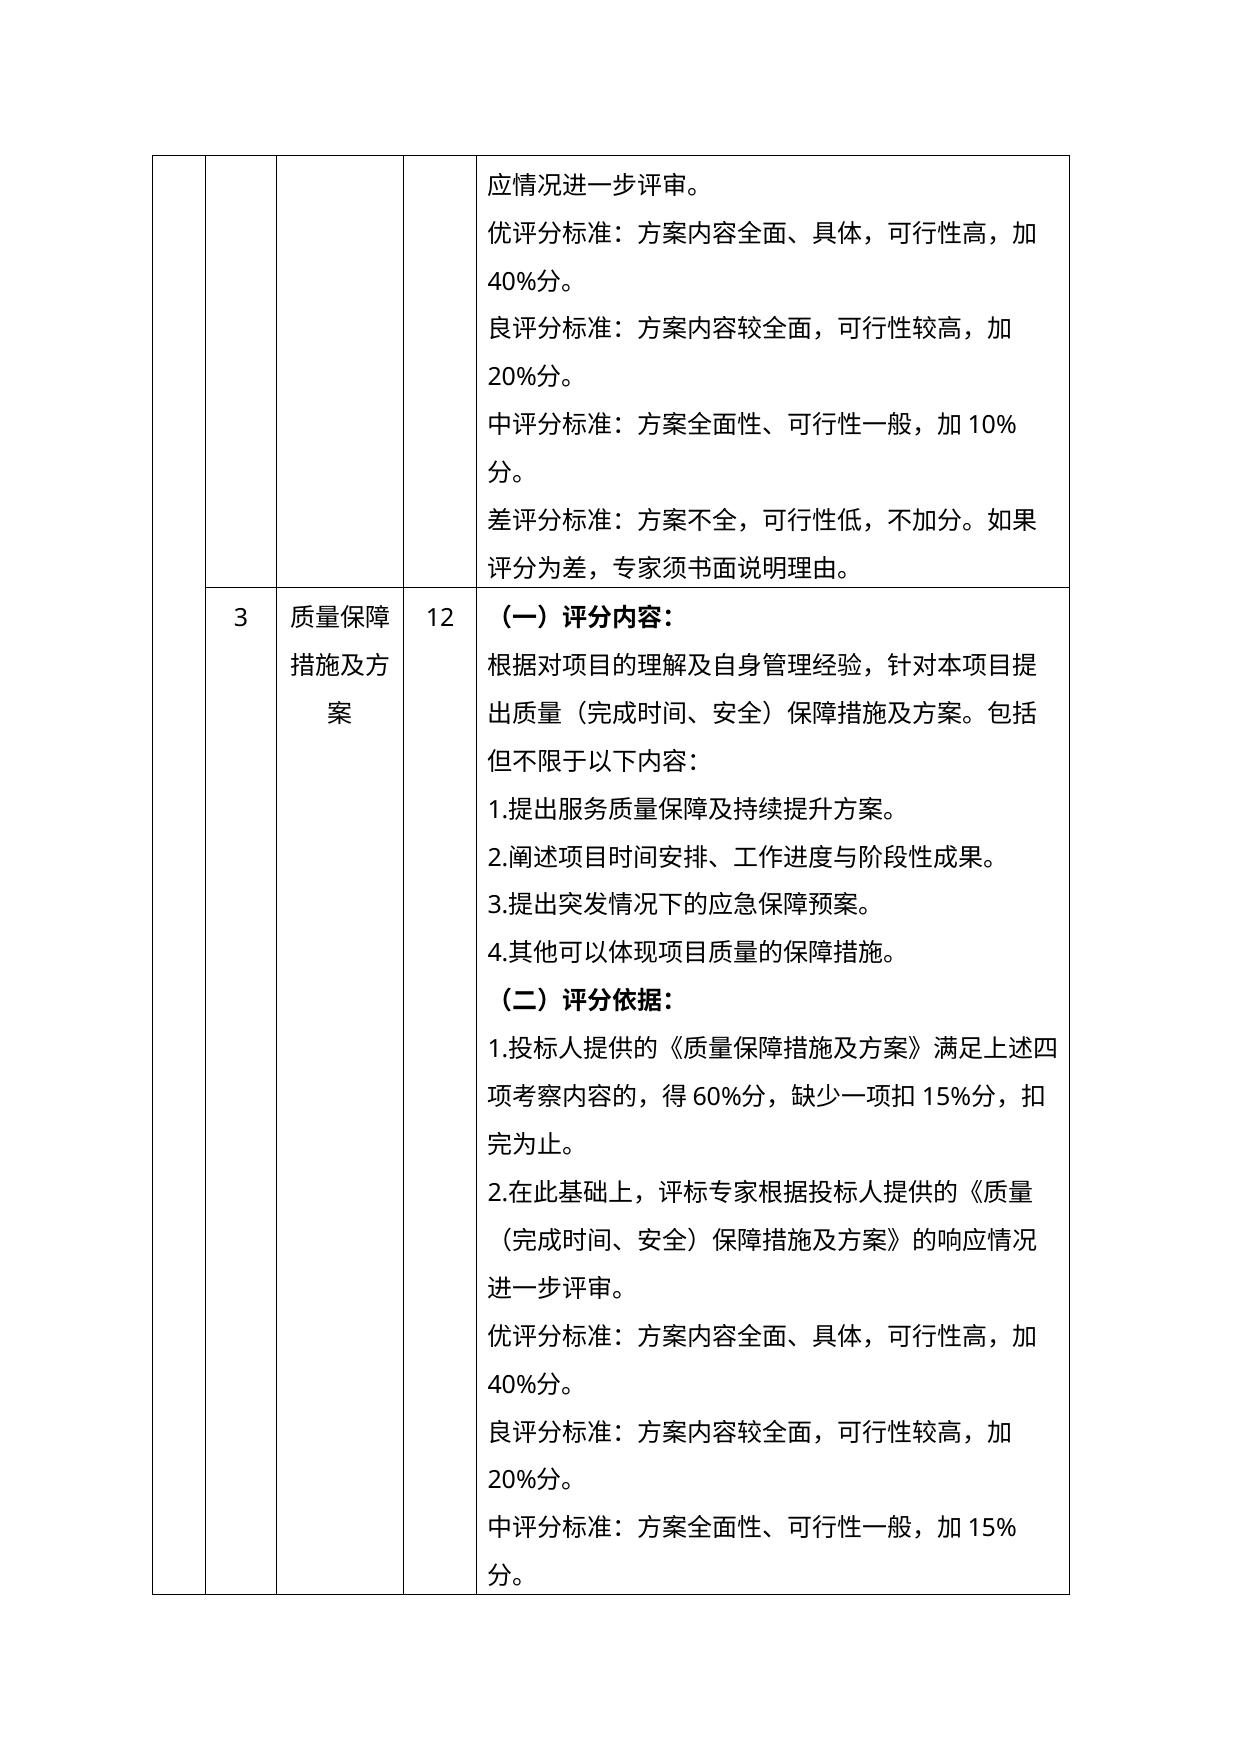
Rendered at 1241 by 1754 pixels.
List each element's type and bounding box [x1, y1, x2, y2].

table_cell [148, 150, 1093, 1600]
